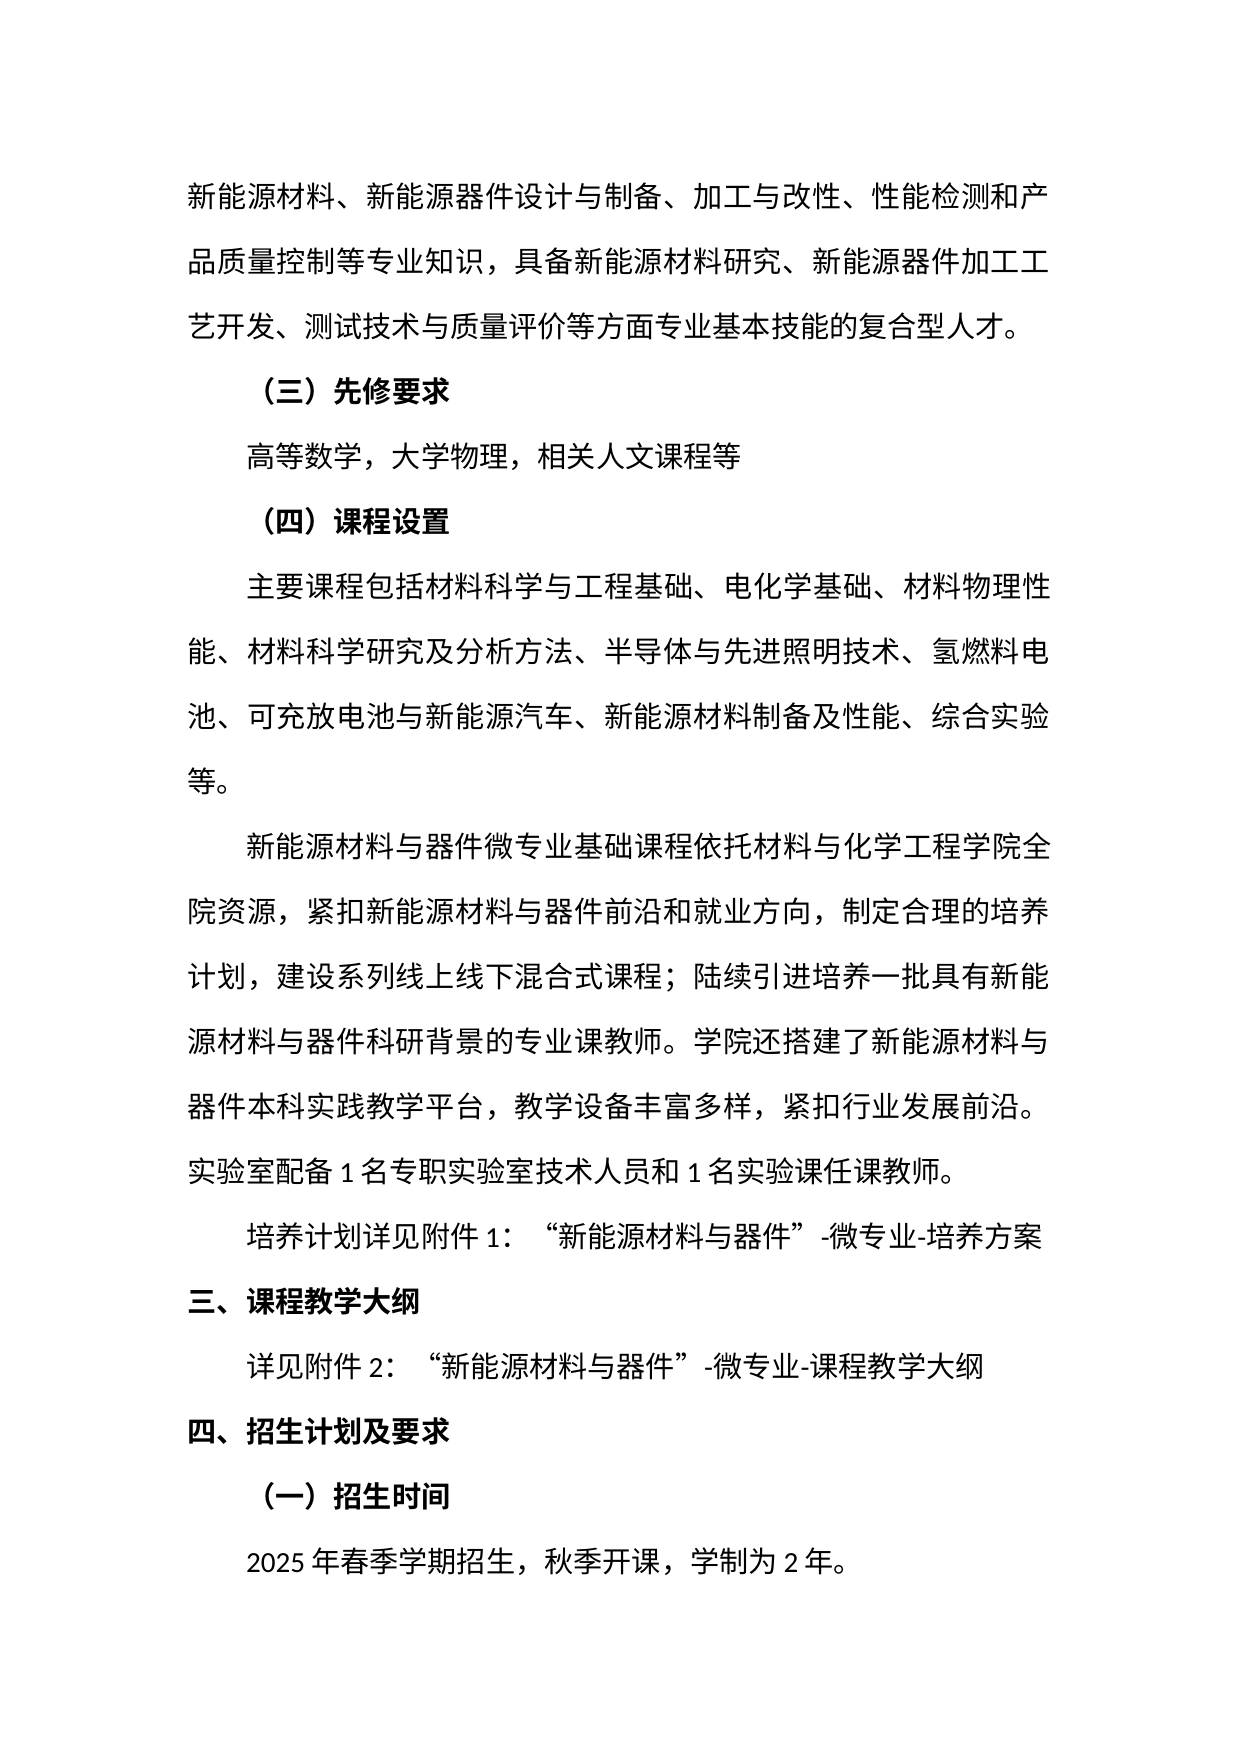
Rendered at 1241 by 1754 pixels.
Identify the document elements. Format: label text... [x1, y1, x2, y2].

text （三）先修要求 [187, 357, 1053, 422]
text 2025年春季学期招生，秋季开课，学制为2年。 [187, 1527, 1053, 1592]
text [187, 162, 1053, 357]
text 详见附件2：“新能源材料与器件”-微专业-课程教学大纲 [187, 1332, 1053, 1397]
text 高等数学，大学物理，相关人文课程等 [187, 422, 1053, 487]
text 新能源材料与器件微专业基础课程依托材料与化学工程学院全院资源，紧扣新能源材料与器件前沿和就业方向，制定合理的培养计划，建设系列线上线下混合式课程；陆续引进培养一批具有新能源材料与器件科研背景的专业课教师。学院还搭建了新能源材料与器件本科实践教学平台，教学设备丰富多样，紧扣行业发展前沿。实验室配备1名专职实验室技术人员和1名实验课任课教师。 [187, 812, 1053, 1202]
text 培养计划详见附件1：“新能源材料与器件”-微专业-培养方案 [187, 1202, 1053, 1267]
text 四、招生计划及要求 [187, 1397, 1053, 1462]
text （一）招生时间 [187, 1462, 1053, 1527]
text 三、课程教学大纲 [187, 1267, 1053, 1332]
text 主要课程包括材料科学与工程基础、电化学基础、材料物理性能、材料科学研究及分析方法、半导体与先进照明技术、氢燃料电池、可充放电池与新能源汽车、新能源材料制备及性能、综合实验等。 [187, 552, 1053, 812]
text （四）课程设置 [187, 487, 1053, 552]
